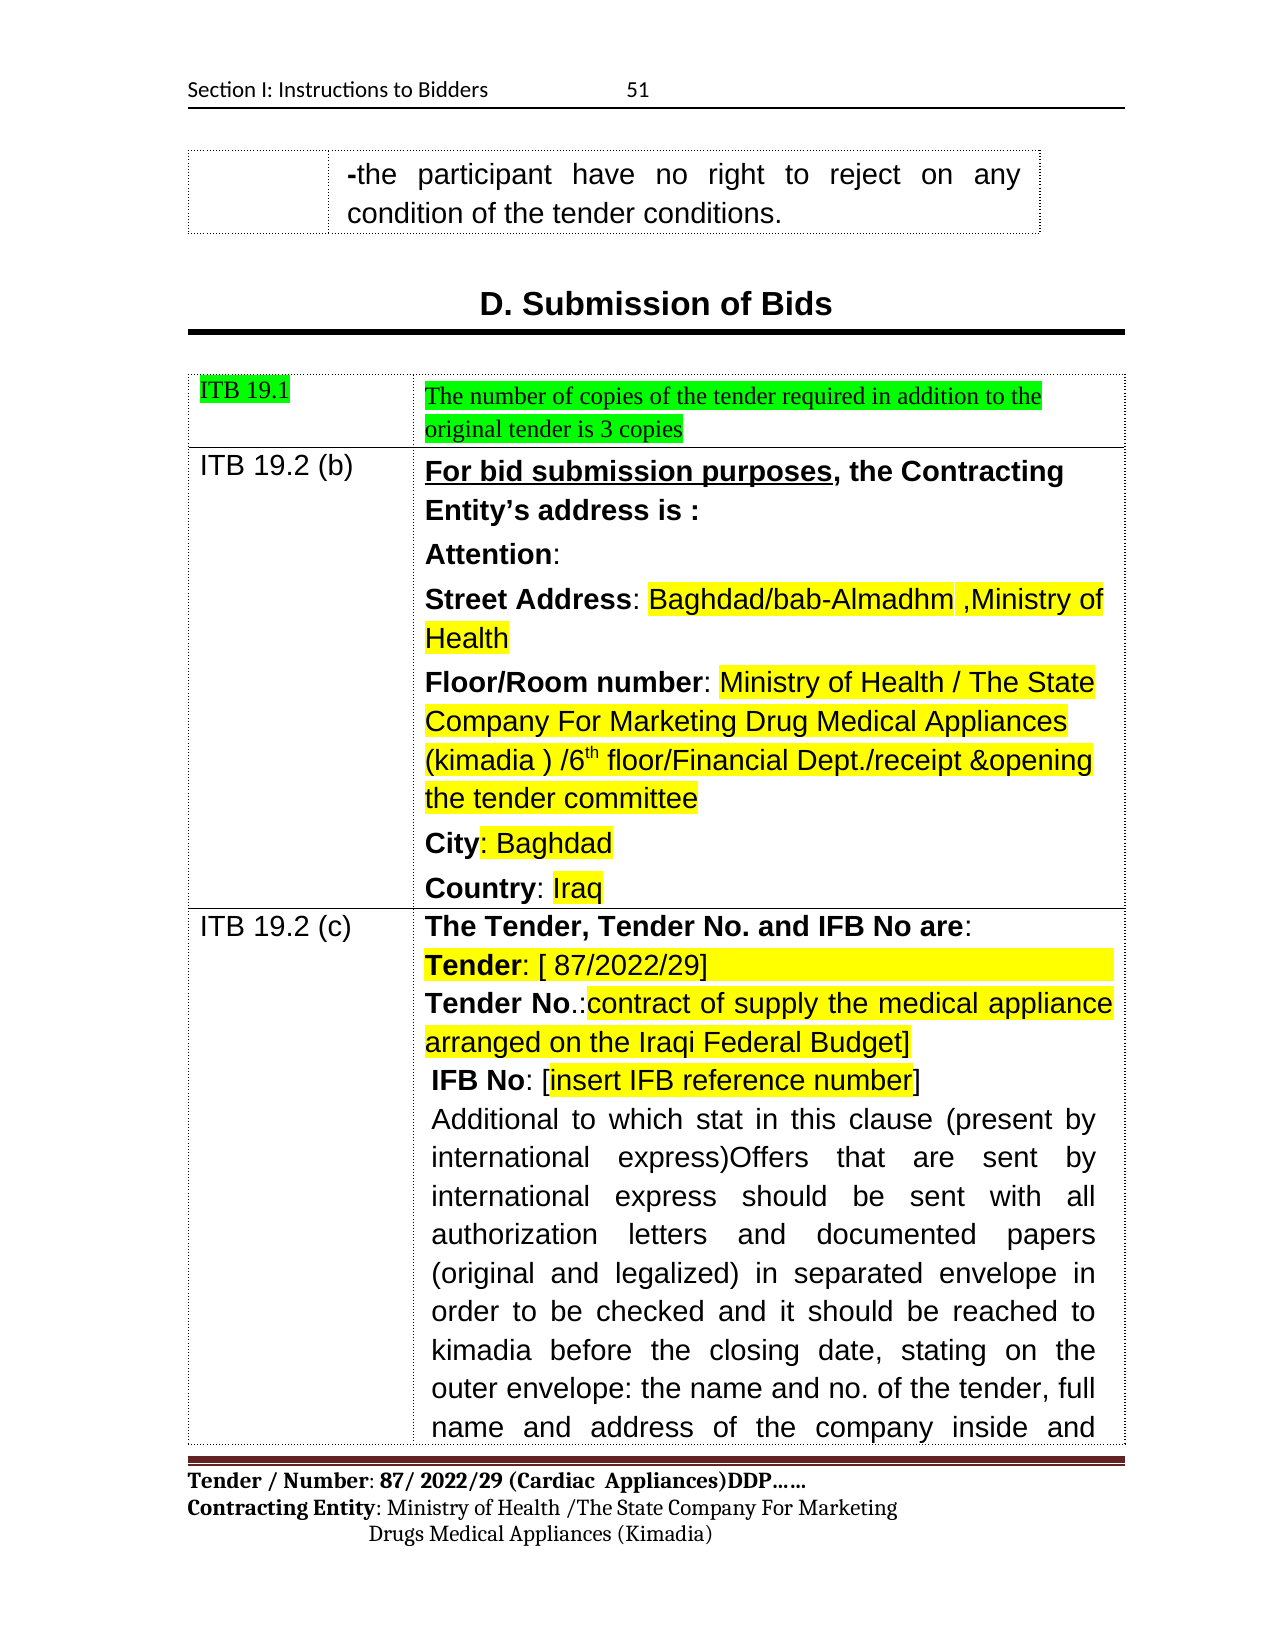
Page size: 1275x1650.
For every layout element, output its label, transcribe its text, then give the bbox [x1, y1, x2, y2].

table_header The number of copies of the tender required in addition to the original tender is 3 copies [413, 374, 1125, 447]
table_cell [328, 150, 1040, 233]
table_cell For bid submission purposes, the Contracting Entity’s address is : Attention: Street Address: Baghdad/bab-Almadhm ,Ministry of Health Floor/Room number: Ministry of Health / The State Company For Marketing Drug Medical Appliances (kimadia ) /6th floor/Financial Dept./receipt &opening the tender committee City: Baghdad Country: Iraq [413, 447, 1125, 908]
text D. Submission of Bids [187, 284, 1125, 335]
table_cell ITB 19.2 (b) [188, 448, 413, 908]
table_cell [413, 909, 1125, 1444]
table_cell 18.3 [188, 150, 328, 233]
table_cell ITB 19.2 (c) [188, 909, 413, 1444]
table_header ITB 19.1 [188, 374, 413, 447]
